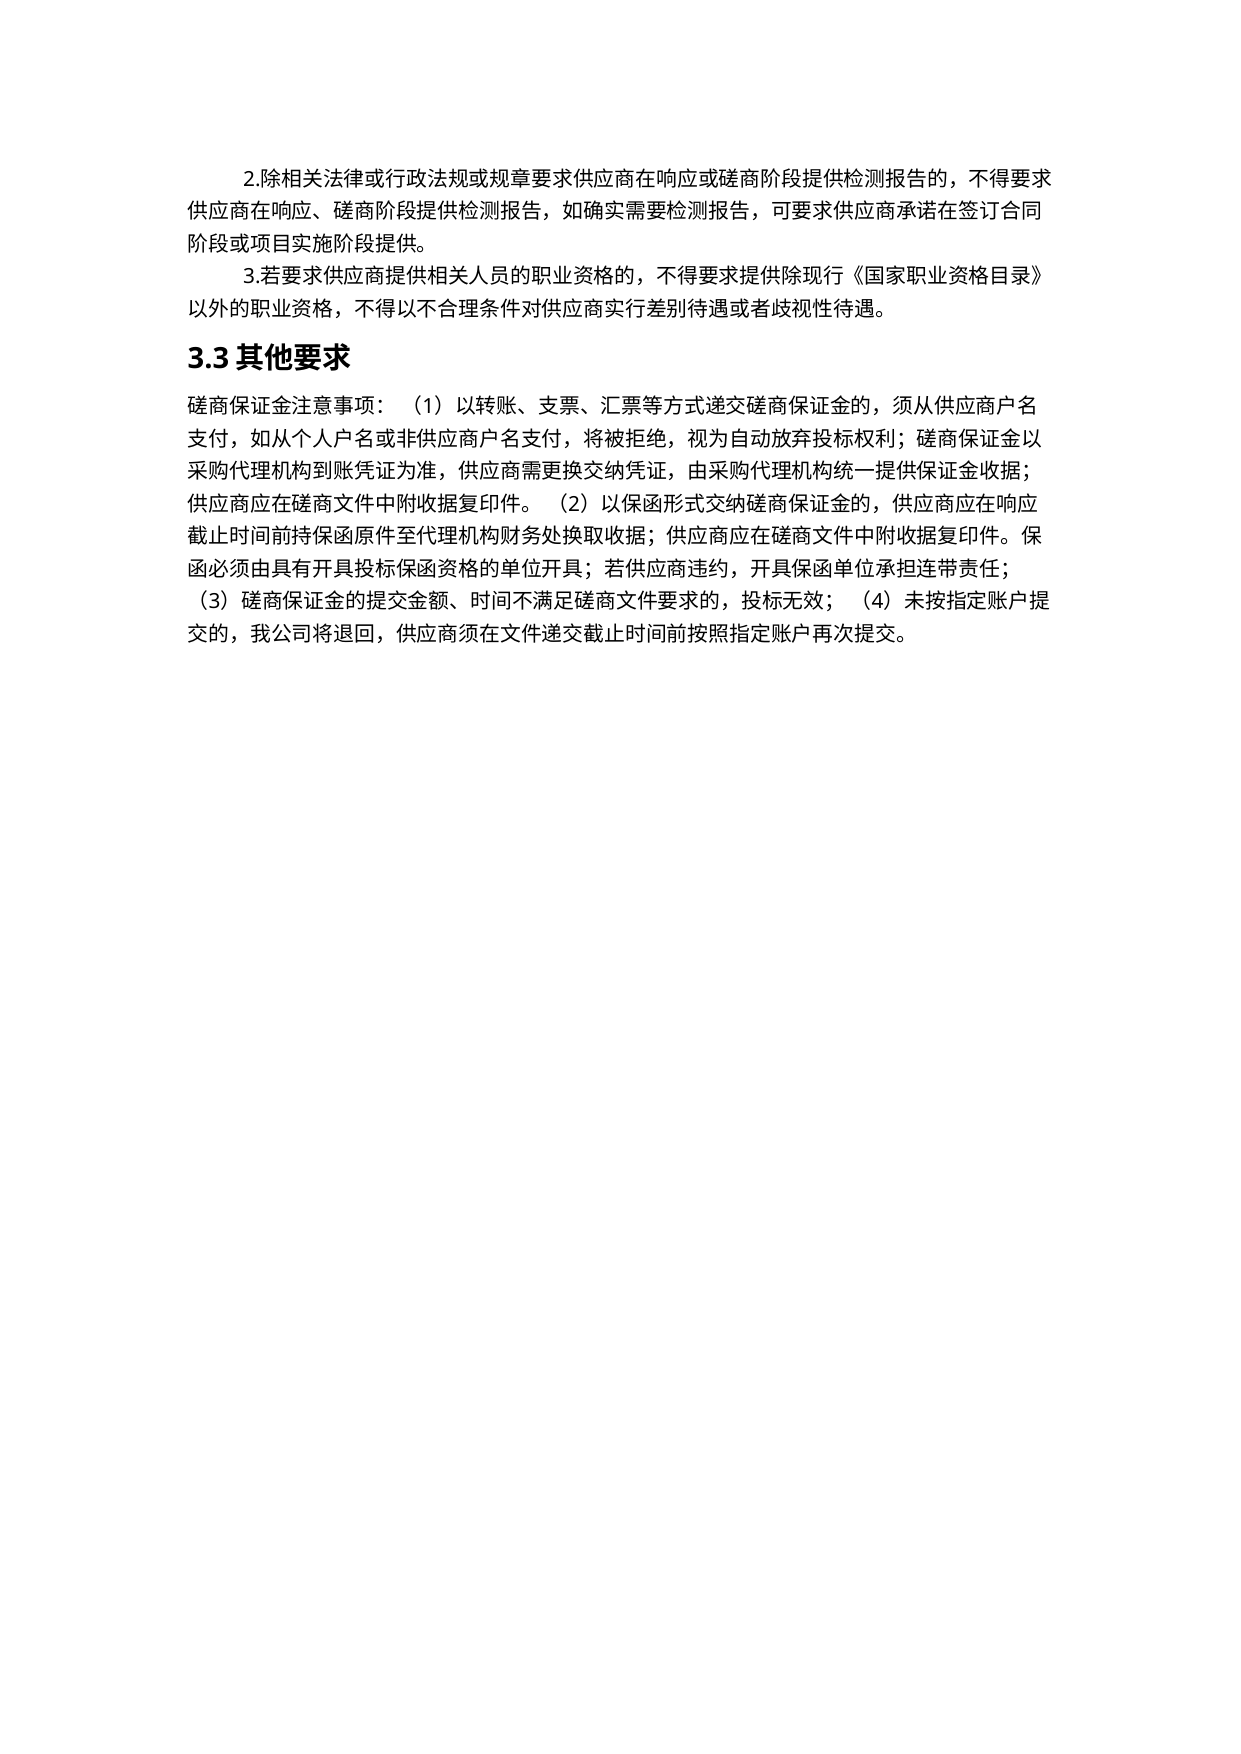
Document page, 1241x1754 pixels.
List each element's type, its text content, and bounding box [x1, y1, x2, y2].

text 2.除相关法律或行政法规或规章要求供应商在响应或磋商阶段提供检测报告的，不得要求供应商在响应、磋商阶段提供检测报告，如确实需要检测报告，可要求供应商承诺在签订合同阶段或项目实施阶段提供。 [187, 162, 1053, 259]
text 3.3其他要求 [187, 324, 1053, 389]
text 磋商保证金注意事项： （1）以转账、支票、汇票等方式递交磋商保证金的，须从供应商户名支付，如从个人户名或非供应商户名支付，将被拒绝，视为自动放弃投标权利；磋商保证金以采购代理机构到账凭证为准，供应商需更换交纳凭证，由采购代理机构统一提供保证金收据；供应商应在磋商文件中附收据复印件。 （2）以保函形式交纳磋商保证金的，供应商应在响应截止时间前持保函原件至代理机构财务处换取收据；供应商应在磋商文件中附收据复印件。保函必须由具有开具投标保函资格的单位开具；若供应商违约，开具保函单位承担连带责任； （3）磋商保证金的提交金额、时间不满足磋商文件要求的，投标无效； （4）未按指定账户提交的，我公司将退回，供应商须在文件递交截止时间前按照指定账户再次提交。 [187, 389, 1053, 649]
text 3.若要求供应商提供相关人员的职业资格的，不得要求提供除现行《国家职业资格目录》以外的职业资格，不得以不合理条件对供应商实行差别待遇或者歧视性待遇。 [187, 259, 1053, 324]
